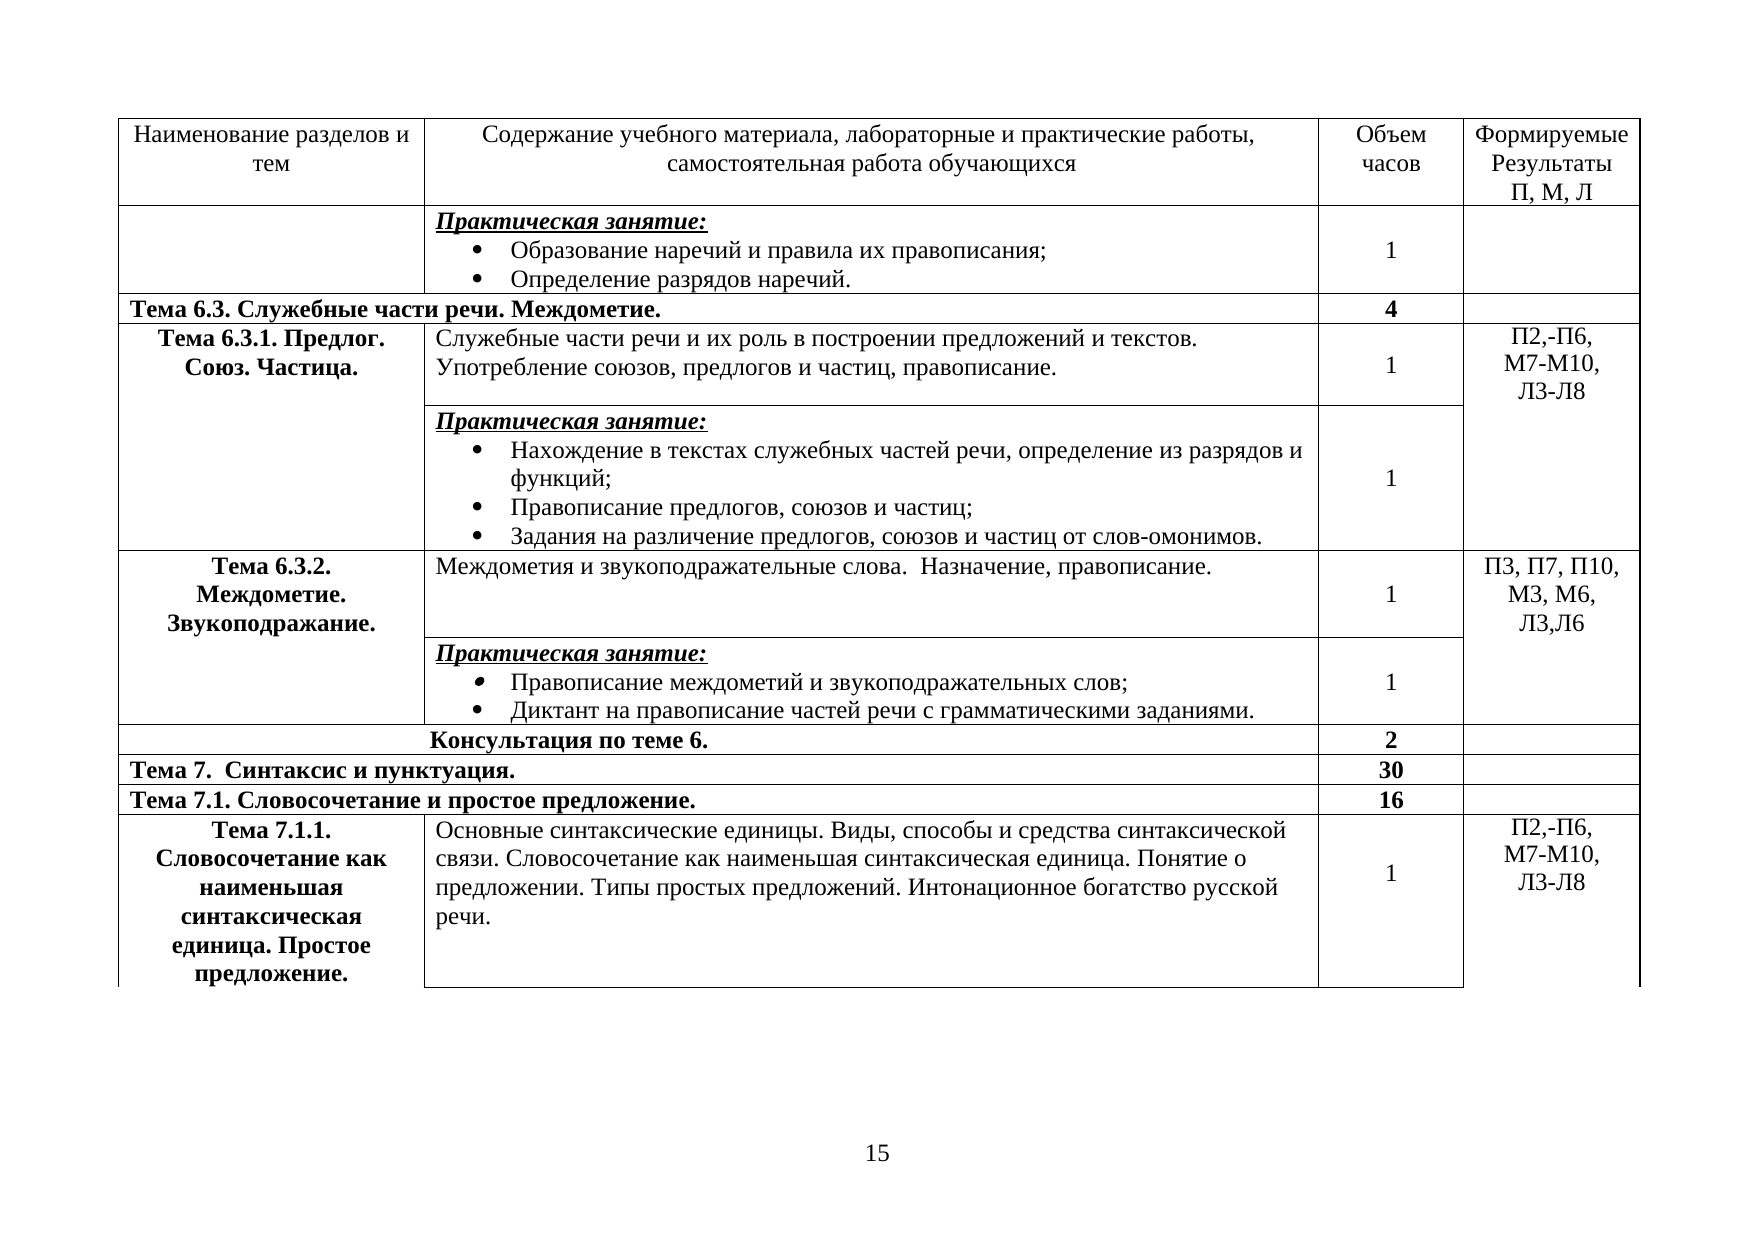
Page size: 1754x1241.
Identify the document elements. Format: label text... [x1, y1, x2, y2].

table_header Наименование разделов и тем [119, 119, 424, 205]
table_cell Практическая занятие: Образование наречий и правила их правописания; Определение разрядов наречий. [425, 206, 1318, 293]
table_cell Тема 6.3.2. Междометие. Звукоподражание. [119, 551, 424, 637]
table_cell П3, П7, П10, М3, М6, Л3,Л6 [1464, 551, 1639, 637]
table_cell Консультация по теме 6. [119, 725, 1318, 754]
table_cell Служебные части речи и их роль в построении предложений и текстов. Употребление союзов, предлогов и частиц, правописание. [425, 324, 1318, 405]
table_cell 1 [1319, 324, 1463, 405]
table_cell П2,-П6, М7-М10, Л3-Л8 [1464, 815, 1639, 987]
table_cell Основные синтаксические единицы. Виды, способы и средства синтаксической связи. Словосочетание как наименьшая синтаксическая единица. Понятие о предложении. Типы простых предложений. Интонационное богатство русской речи. [425, 815, 1318, 987]
table_cell 4 [1319, 294, 1463, 322]
table_cell [1464, 405, 1639, 550]
table_cell 2 [1319, 725, 1463, 754]
table_cell 1 [1319, 406, 1463, 550]
table_header Объем часов [1319, 119, 1463, 205]
table_cell 16 [1319, 785, 1463, 814]
table_cell Тема 7. Синтаксис и пунктуация. [119, 755, 1318, 784]
table_header Формируемые Результаты П, М, Л [1464, 119, 1639, 205]
table_cell 1 [1319, 206, 1463, 293]
table_cell [1464, 206, 1639, 293]
table_cell П2,-П6, М7-М10, Л3-Л8 [1464, 324, 1639, 405]
table_cell Тема 6.3. Служебные части речи. Междометие. [119, 294, 1318, 322]
table_cell 1 [1319, 551, 1463, 637]
table_cell Междометия и звукоподражательные слова. Назначение, правописание. [425, 551, 1318, 637]
table_cell [1464, 785, 1639, 814]
table_cell Тема 7.1.1. Словосочетание как наименьшая синтаксическая единица. Простое предложение. [119, 815, 424, 987]
table_cell [1464, 637, 1639, 724]
table_header Содержание учебного материала, лабораторные и практические работы, самостоятельная работа обучающихся [425, 119, 1318, 205]
table_cell [119, 206, 424, 293]
table_cell 1 [1319, 815, 1463, 987]
table_cell [1464, 725, 1639, 754]
table_cell [1464, 755, 1639, 784]
table_cell Тема 6.3.1. Предлог. Союз. Частица. [119, 324, 424, 550]
table_cell [119, 637, 424, 724]
table_cell 1 [1319, 638, 1463, 724]
table_cell 30 [1319, 755, 1463, 784]
table_cell Практическая занятие: Нахождение в текстах служебных частей речи, определение из разрядов и функций; Правописание предлогов, союзов и частиц; Задания на различение предлогов, союзов и частиц от слов-омонимов. [425, 406, 1318, 550]
table_cell Практическая занятие: Правописание междометий и звукоподражательных слов; Диктант на правописание частей речи с грамматическими заданиями. [425, 638, 1318, 724]
table_cell Тема 7.1. Словосочетание и простое предложение. [119, 785, 1318, 814]
table_cell [1464, 294, 1639, 322]
